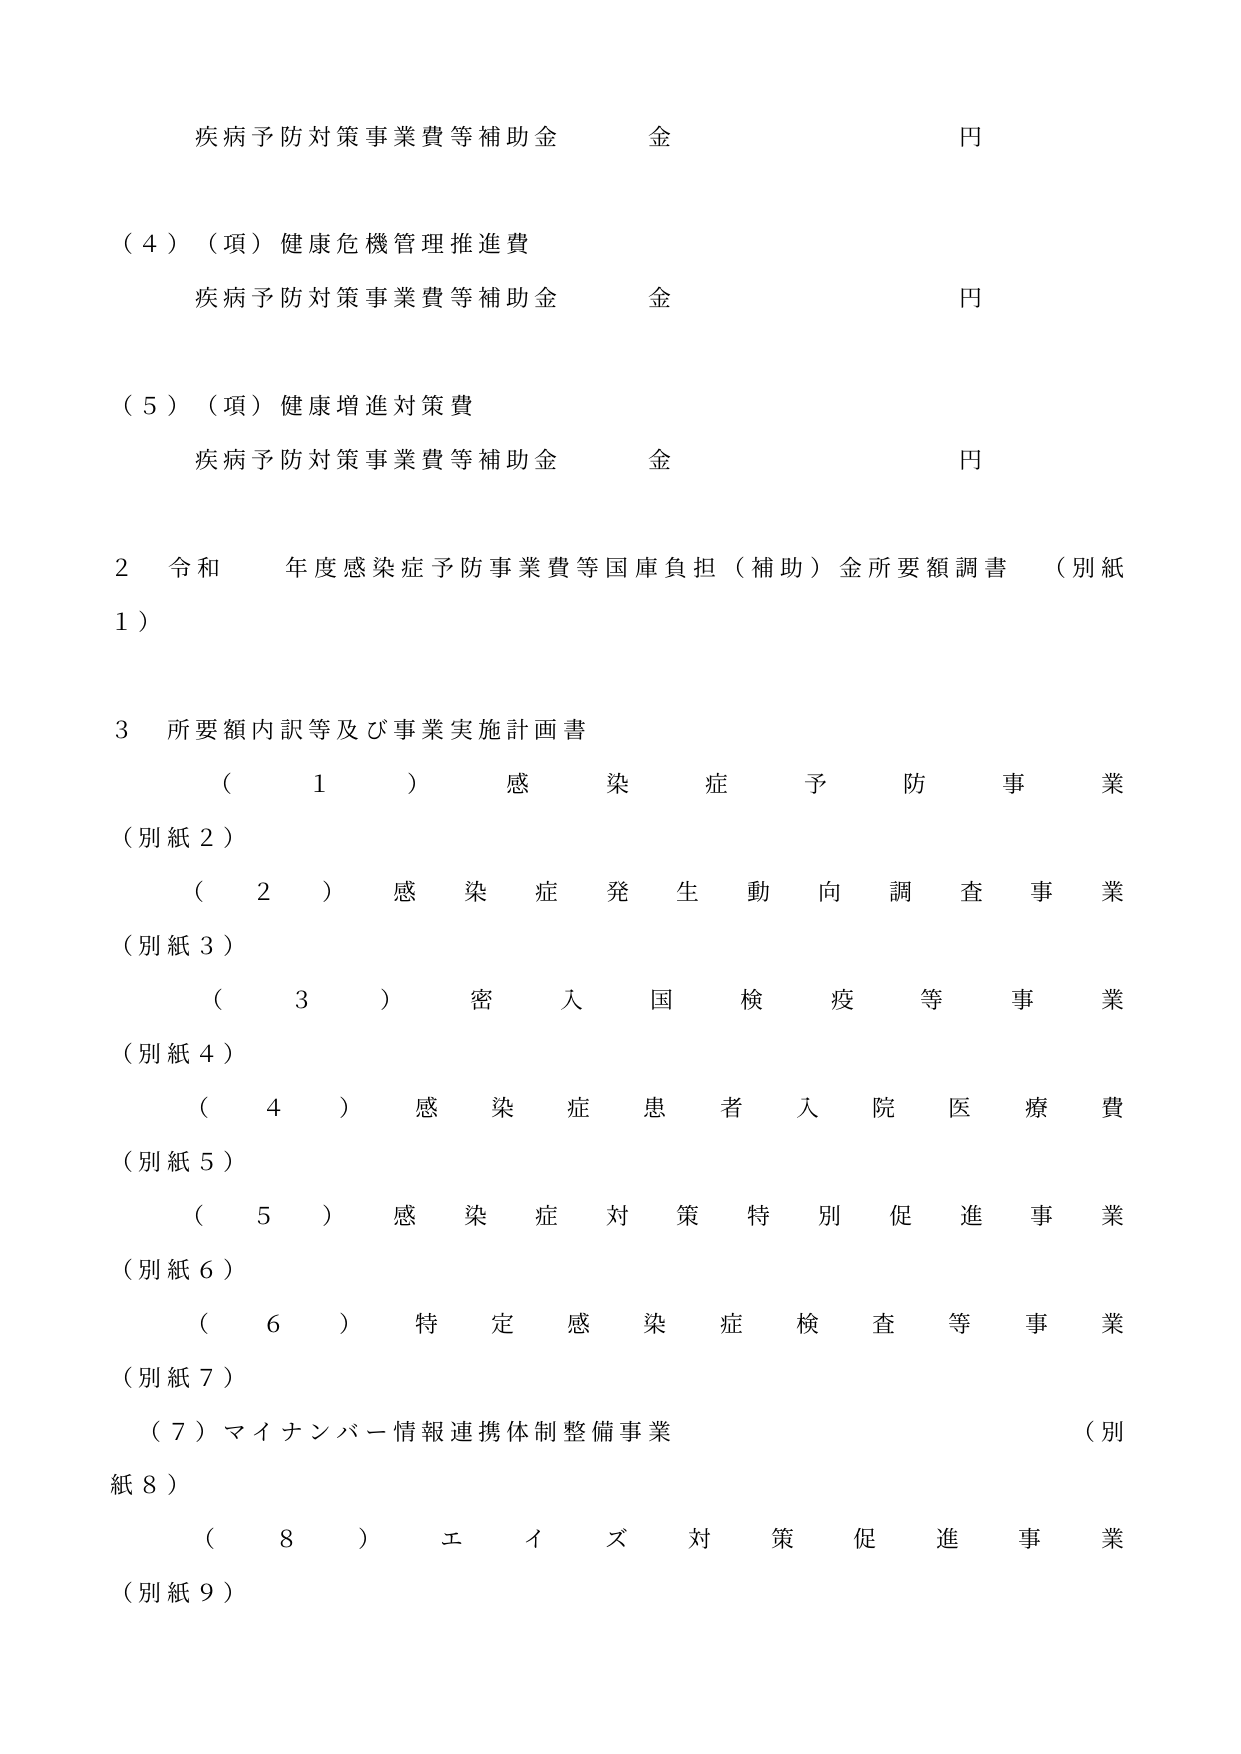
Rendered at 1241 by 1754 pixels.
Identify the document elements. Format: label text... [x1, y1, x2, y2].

text 疾病予防対策事業費等補助金 金 円 [110, 108, 1130, 162]
text （６）特定感染症検査等事業 （別紙７） [110, 1295, 1130, 1403]
text （４）（項）健康危機管理推進費 [110, 216, 1130, 270]
text （１）感染症予防事業 （別紙２） [110, 756, 1130, 863]
text （４）感染症患者入院医療費 （別紙５） [110, 1079, 1130, 1187]
text （５）感染症対策特別促進事業 （別紙６） [110, 1187, 1130, 1295]
text ３ 所要額内訳等及び事業実施計画書 [110, 702, 1130, 756]
text （５）（項）健康増進対策費 [110, 378, 1130, 432]
text 疾病予防対策事業費等補助金 金 円 [110, 432, 1130, 486]
text （７）マイナンバー情報連携体制整備事業 （別紙８） [110, 1403, 1130, 1511]
text 疾病予防対策事業費等補助金 金 円 [110, 270, 1130, 324]
text （３）密入国検疫等事業 （別紙４） [110, 971, 1130, 1079]
text （８）エイズ対策促進事業 （別紙９） [110, 1511, 1130, 1619]
text ２ 令和 年度感染症予防事業費等国庫負担（補助）金所要額調書 （別紙１） [110, 540, 1130, 648]
text （２）感染症発生動向調査事業 （別紙３） [110, 863, 1130, 971]
